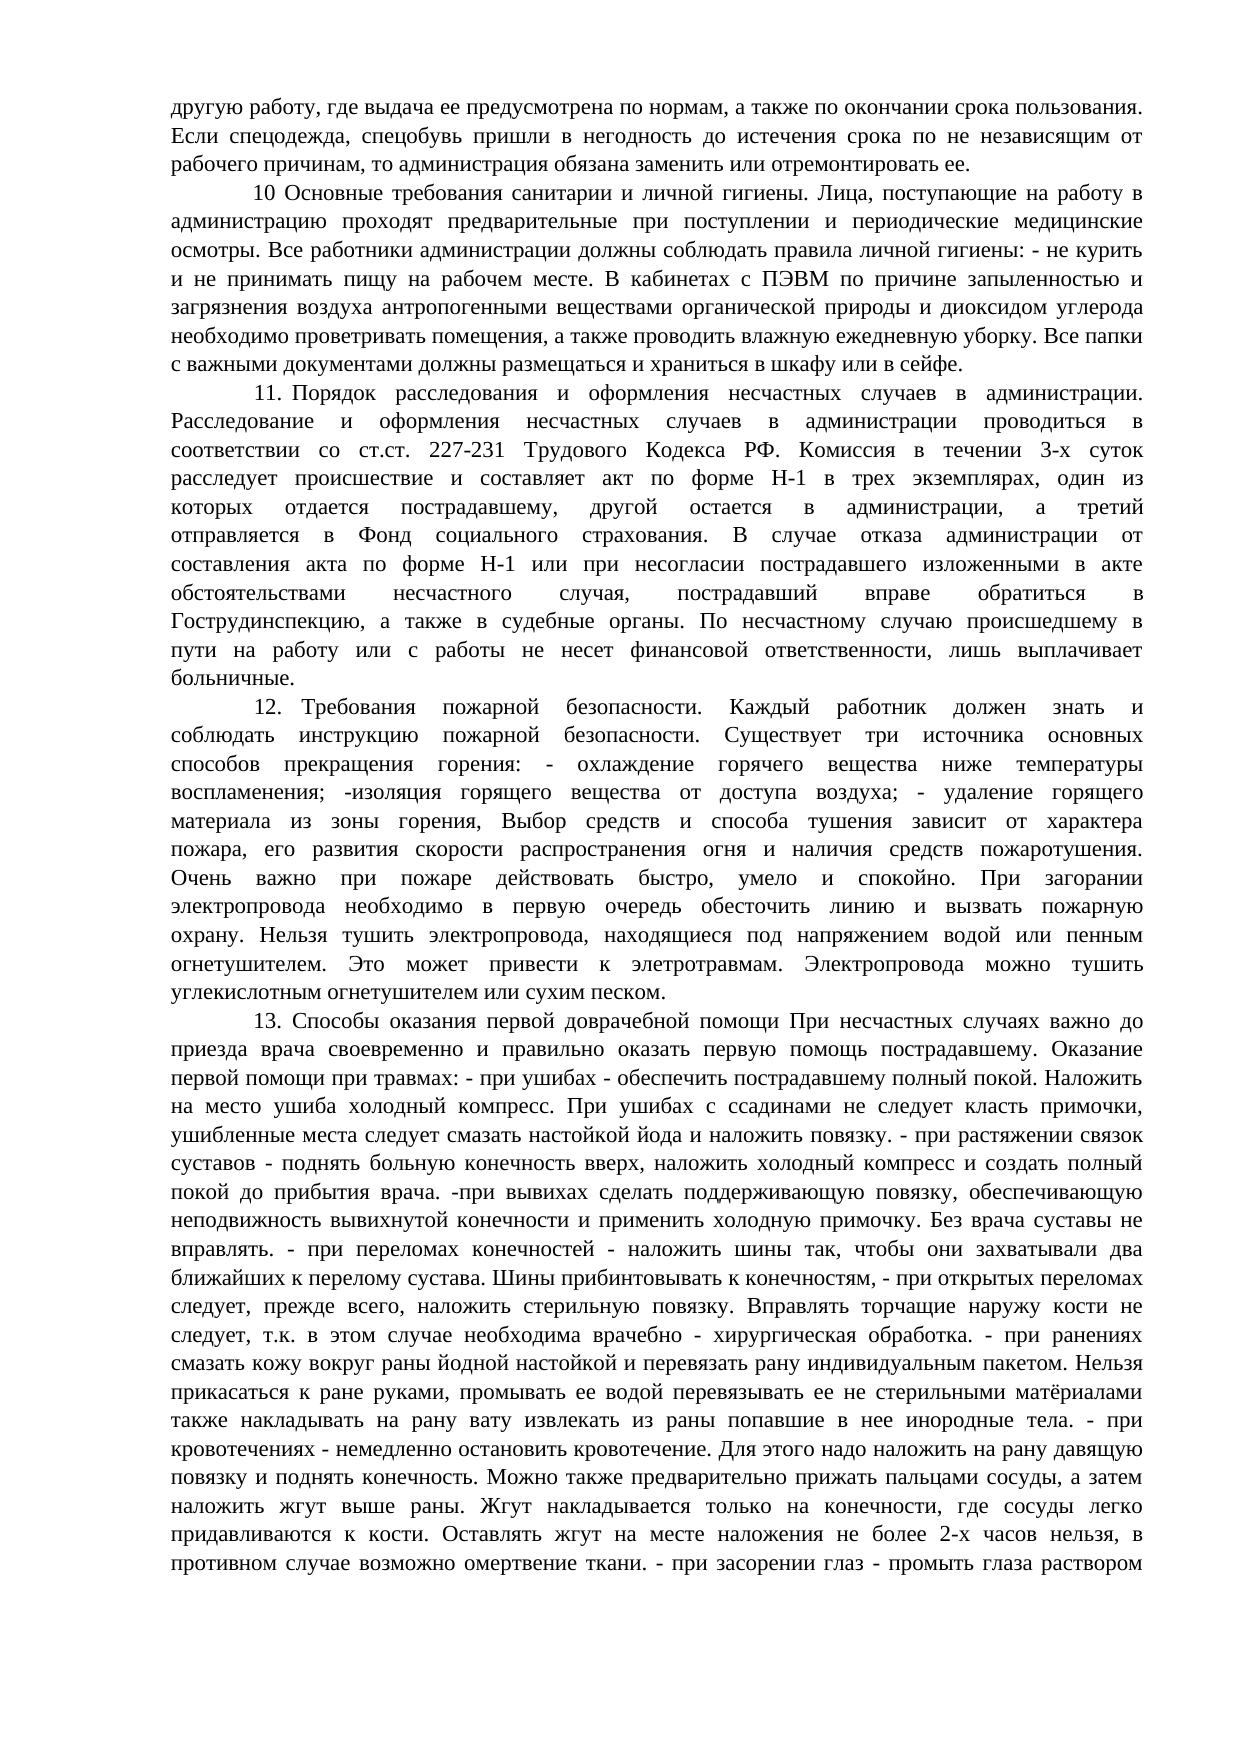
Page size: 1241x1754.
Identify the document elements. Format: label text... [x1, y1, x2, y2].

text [171, 1005, 1145, 1576]
text 12. Требования пожарной безопасности. Каждый работник должен знать и соблюдать инструкцию пожарной безопасности. Существует три источника основных способов прекращения горения: - охлаждение горячего вещества ниже температуры воспламенения; -изоляция горящего вещества от доступа воздуха; - удаление горящего материала из зоны горения, Выбор средств и способа тушения зависит от характера пожара, его развития скорости распространения огня и наличия средств пожаротушения. Очень важно при пожаре действовать быстро, умело и спокойно. При загорании электропровода необходимо в первую очередь обесточить линию и вызвать пожарную охрану. Нельзя тушить электропровода, находящиеся под напряжением водой или пенным огнетушителем. Это может привести к элетротравмам. Электропровода можно тушить углекислотным огнетушителем или сухим песком. [171, 691, 1145, 1005]
text 11. Порядок расследования и оформления несчастных случаев в администрации. Расследование и оформления несчастных случаев в администрации проводиться в соответствии со ст.ст. 227-231 Трудового Кодекса РФ. Комиссия в течении 3-х суток расследует происшествие и составляет акт по форме Н-1 в трех экземплярах, один из которых отдается пострадавшему, другой остается в администрации, а третий отправляется в Фонд социального страхования. В случае отказа администрации от составления акта по форме Н-1 или при несогласии пострадавшего изложенными в акте обстоятельствами несчастного случая, пострадавший вправе обратиться в Гострудинспекцию, а также в судебные органы. По несчастному случаю происшедшему в пути на работу или с работы не несет финансовой ответственности, лишь выплачивает больничные. [171, 377, 1145, 691]
text 10 Основные требования санитарии и личной гигиены. Лица, поступающие на работу в администрацию проходят предварительные при поступлении и периодические медицинские осмотры. Все работники администрации должны соблюдать правила личной гигиены: - не курить и не принимать пищу на рабочем месте. В кабинетах с ПЭВМ по причине запыленностью и загрязнения воздуха антропогенными веществами органической природы и диоксидом углерода необходимо проветривать помещения, а также проводить влажную ежедневную уборку. Все папки с важными документами должны размещаться и храниться в шкафу или в сейфе. [171, 177, 1145, 377]
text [171, 92, 1145, 177]
